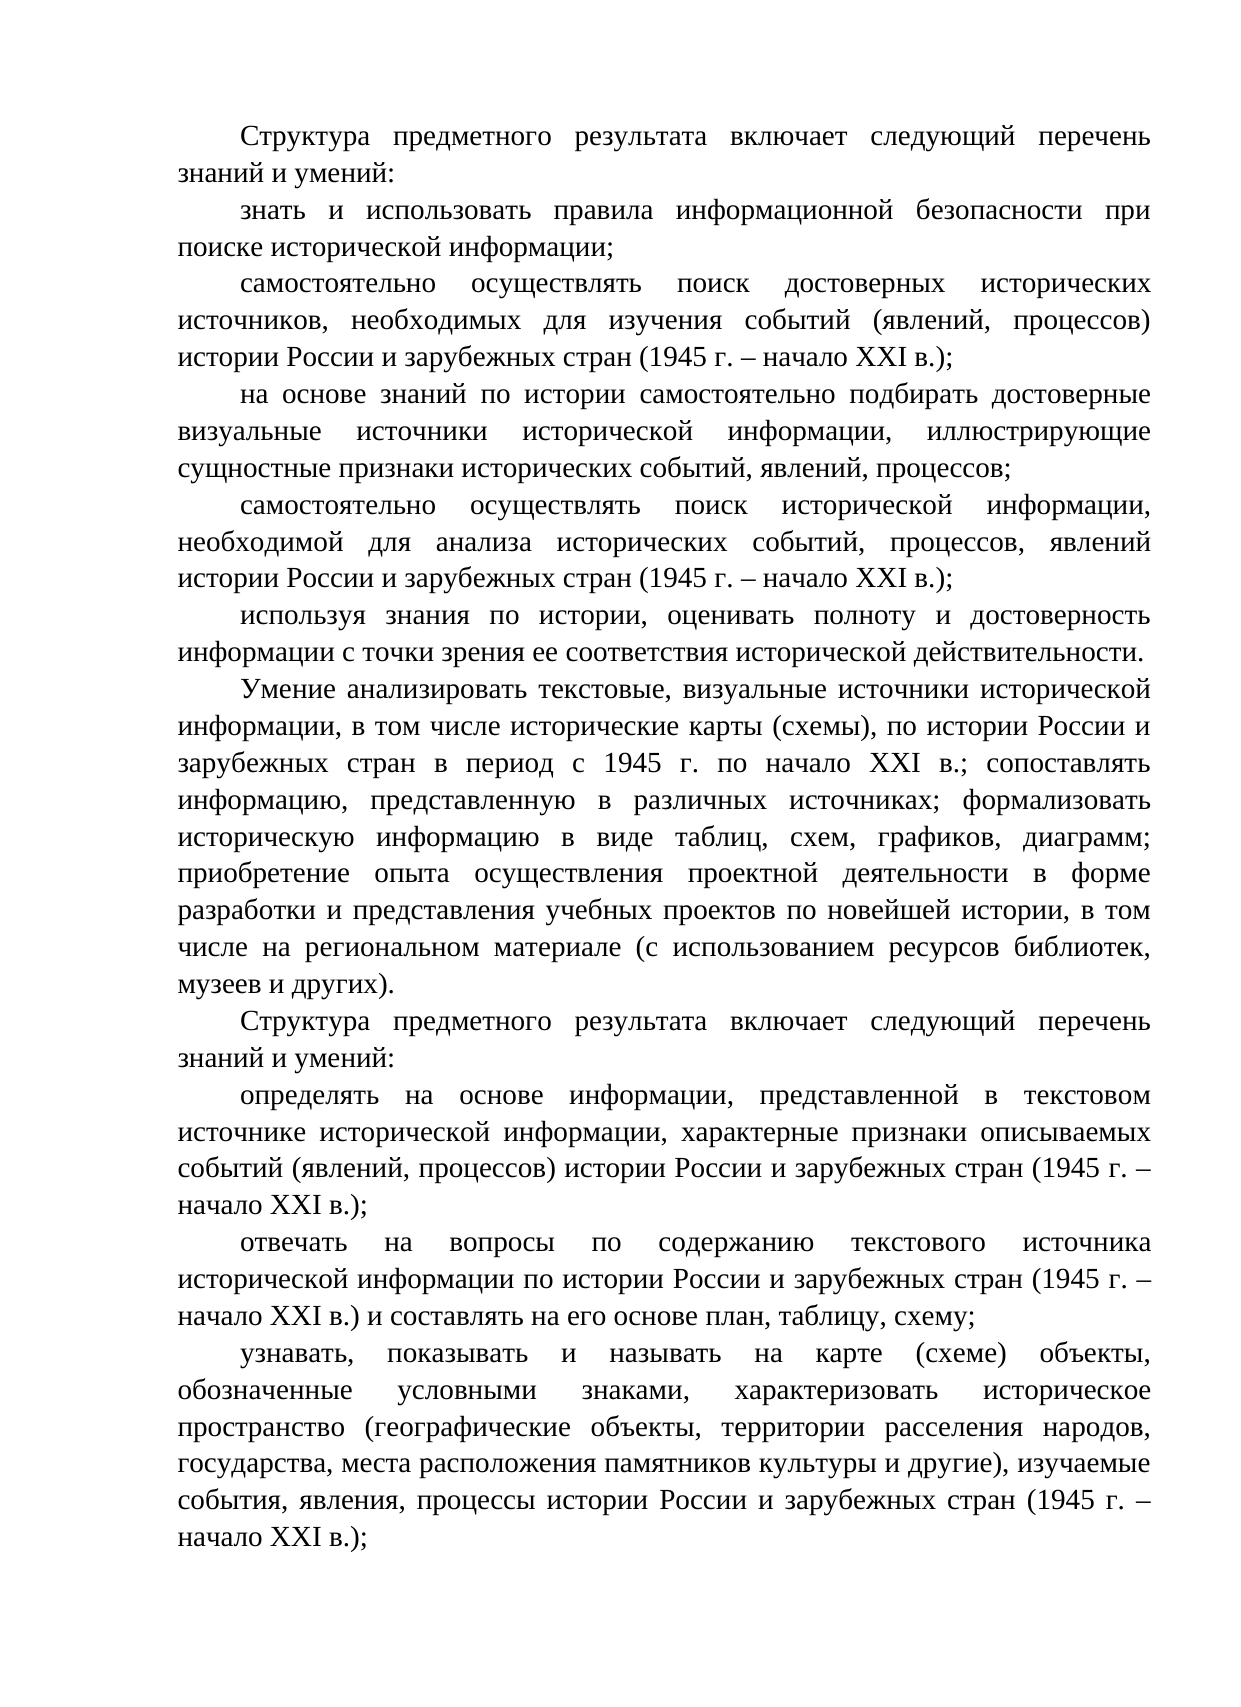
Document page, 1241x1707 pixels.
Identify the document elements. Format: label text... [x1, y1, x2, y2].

text на основе знаний по истории самостоятельно подбирать достоверные визуальные источники исторической информации, иллюстрирующие сущностные признаки исторических событий, явлений, процессов; [177, 376, 1152, 483]
text отвечать на вопросы по содержанию текстового источника исторической информации по истории России и зарубежных стран (1945 г. – начало ХХI в.) и составлять на его основе план, таблицу, схему; [177, 1224, 1152, 1332]
text Умение анализировать текстовые, визуальные источники исторической информации, в том числе исторические карты (схемы), по истории России и зарубежных стран в период с 1945 г. по начало ХХI в.; сопоставлять информацию, представленную в различных источниках; формализовать историческую информацию в виде таблиц, схем, графиков, диаграмм; приобретение опыта осуществления проектной деятельности в форме разработки и представления учебных проектов по новейшей истории, в том числе на региональном материале (с использованием ресурсов библиотек, музеев и других). [177, 671, 1152, 1000]
text самостоятельно осуществлять поиск исторической информации, необходимой для анализа исторических событий, процессов, явлений истории России и зарубежных стран (1945 г. – начало ХХI в.); [177, 487, 1152, 594]
text Структура предметного результата включает следующий перечень знаний и умений: [177, 118, 1152, 188]
text узнавать, показывать и называть на карте (схеме) объекты, обозначенные условными знаками, характеризовать историческое пространство (географические объекты, территории расселения народов, государства, места расположения памятников культуры и другие), изучаемые события, явления, процессы истории России и зарубежных стран (1945 г. – начало ХХI в.); [177, 1335, 1152, 1553]
text Структура предметного результата включает следующий перечень знаний и умений: [177, 1003, 1152, 1073]
text знать и использовать правила информационной безопасности при поиске исторической информации; [177, 192, 1152, 262]
text определять на основе информации, представленной в текстовом источнике исторической информации, характерные признаки описываемых событий (явлений, процессов) истории России и зарубежных стран (1945 г. – начало ХХI в.); [177, 1077, 1152, 1221]
text используя знания по истории, оценивать полноту и достоверность информации с точки зрения ее соответствия исторической действительности. [177, 597, 1152, 668]
text самостоятельно осуществлять поиск достоверных исторических источников, необходимых для изучения событий (явлений, процессов) истории России и зарубежных стран (1945 г. – начало ХХI в.); [177, 266, 1152, 373]
